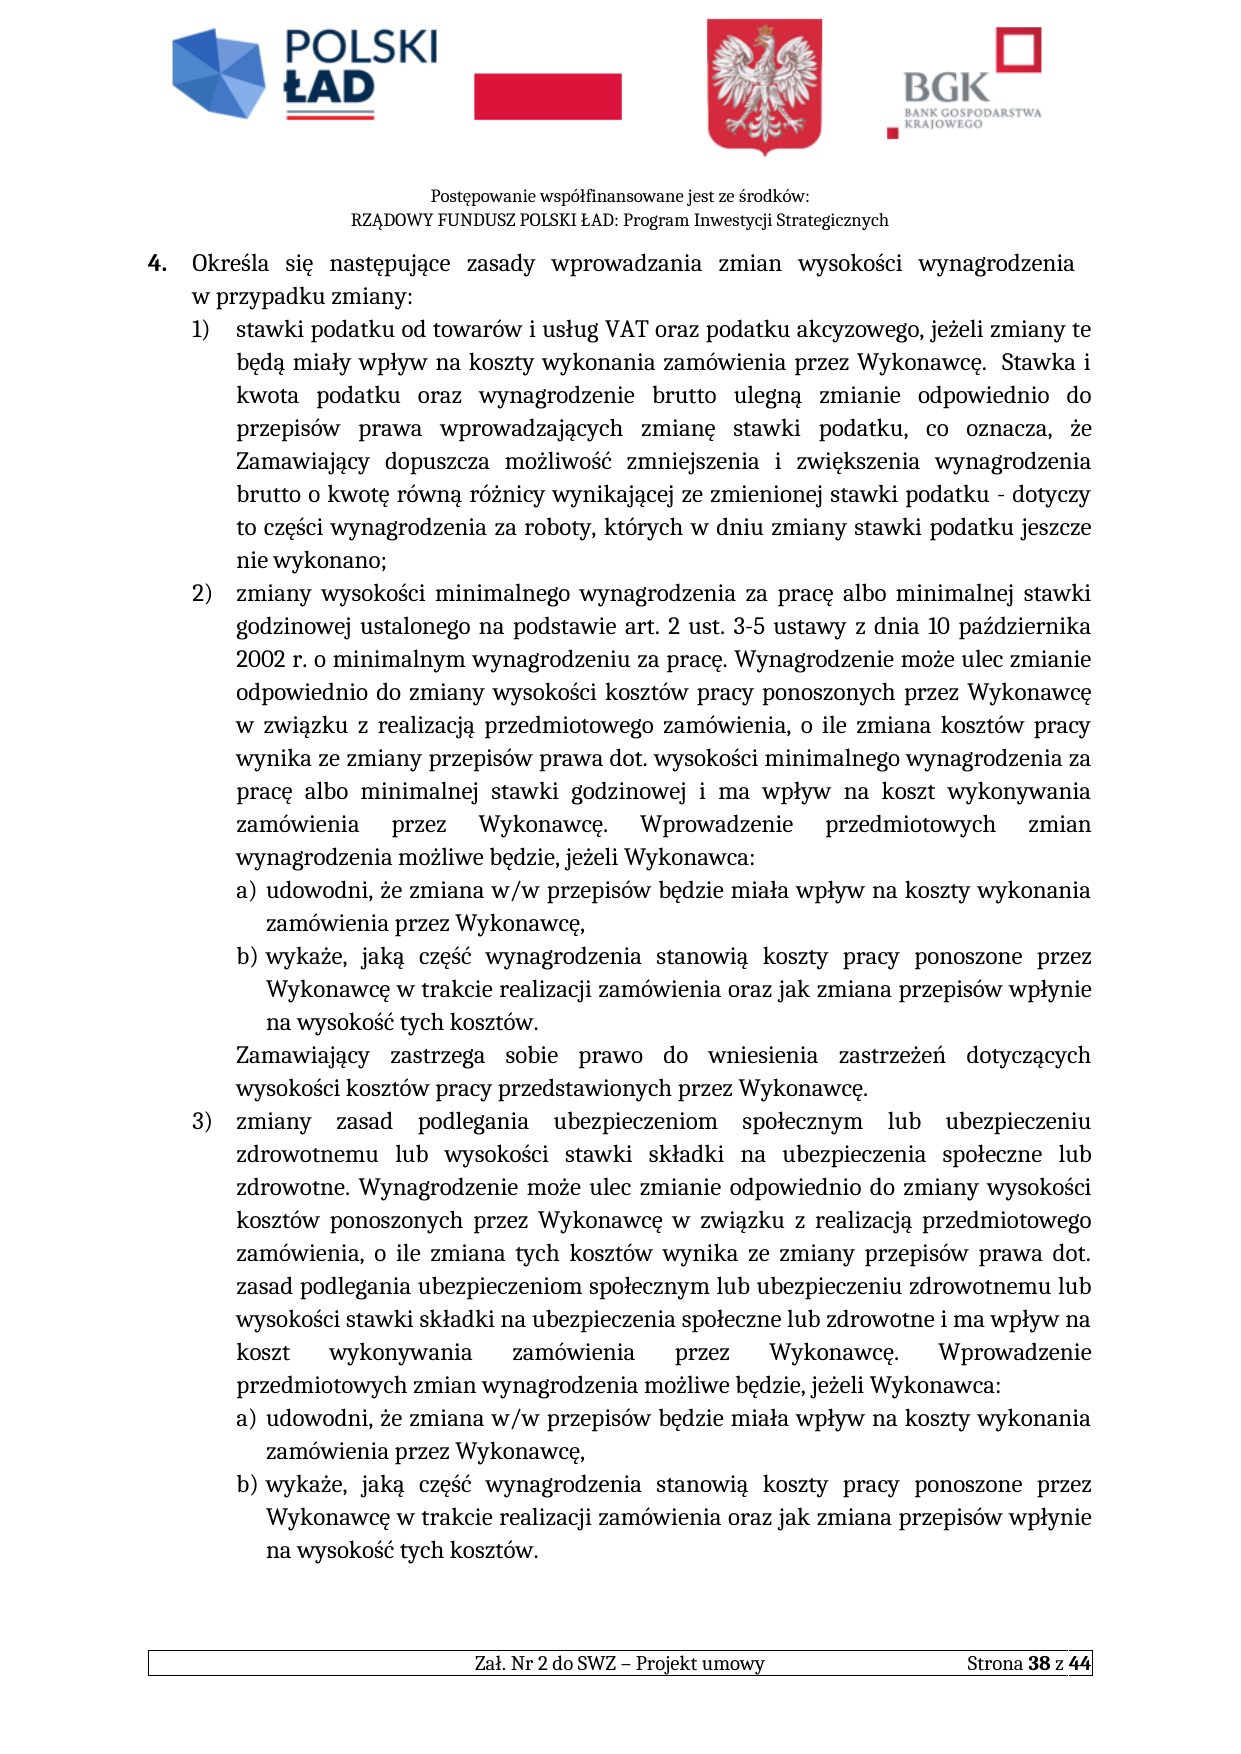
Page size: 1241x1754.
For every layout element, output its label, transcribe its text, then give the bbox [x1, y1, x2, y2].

list wykaże, jaką część wynagrodzenia stanowią koszty pracy ponoszone przez Wykonawcę w trakcie realizacji zamówienia oraz jak zmiana przepisów wpłynie na wysokość tych kosztów. [236, 942, 1093, 1037]
list zmiany wysokości minimalnego wynagrodzenia za pracę albo minimalnej stawki godzinowej ustalonego na podstawie art. 2 ust. 3-5 ustawy z dnia 10 października 2002 r. o minimalnym wynagrodzeniu za pracę. Wynagrodzenie może ulec zmianie odpowiednio do zmiany wysokości kosztów pracy ponoszonych przez Wykonawcę w związku z realizacją przedmiotowego zamówienia, o ile zmiana kosztów pracy wynika ze zmiany przepisów prawa dot. wysokości minimalnego wynagrodzenia za pracę albo minimalnej stawki godzinowej i ma wpływ na koszt wykonywania zamówienia przez Wykonawcę. Wprowadzenie przedmiotowych zmian wynagrodzenia możliwe będzie, jeżeli Wykonawca: [192, 579, 1093, 872]
list stawki podatku od towarów i usług VAT oraz podatku akcyzowego, jeżeli zmiany te będą miały wpływ na koszty wykonania zamówienia przez Wykonawcę. Stawka i kwota podatku oraz wynagrodzenie brutto ulegną zmianie odpowiednio do przepisów prawa wprowadzających zmianę stawki podatku, co oznacza, że Zamawiający dopuszcza możliwość zmniejszenia i zwiększenia wynagrodzenia brutto o kwotę równą różnicy wynikającej ze zmienionej stawki podatku - dotyczy to części wynagrodzenia za roboty, których w dniu zmiany stawki podatku jeszcze nie wykonano; [192, 314, 1093, 574]
text Zamawiający zastrzega sobie prawo do wniesienia zastrzeżeń dotyczących wysokości kosztów pracy przedstawionych przez Wykonawcę. [236, 1041, 1093, 1103]
list Określa się następujące zasady wprowadzania zmian wysokości wynagrodzenia w przypadku zmiany: [148, 248, 1093, 310]
list udowodni, że zmiana w/w przepisów będzie miała wpływ na koszty wykonania zamówienia przez Wykonawcę, [236, 876, 1093, 938]
list udowodni, że zmiana w/w przepisów będzie miała wpływ na koszty wykonania zamówienia przez Wykonawcę, [236, 1404, 1093, 1466]
list zmiany zasad podlegania ubezpieczeniom społecznym lub ubezpieczeniu zdrowotnemu lub wysokości stawki składki na ubezpieczenia społeczne lub zdrowotne. Wynagrodzenie może ulec zmianie odpowiednio do zmiany wysokości kosztów ponoszonych przez Wykonawcę w związku z realizacją przedmiotowego zamówienia, o ile zmiana tych kosztów wynika ze zmiany przepisów prawa dot. zasad podlegania ubezpieczeniom społecznym lub ubezpieczeniu zdrowotnemu lub wysokości stawki składki na ubezpieczenia społeczne lub zdrowotne i ma wpływ na koszt wykonywania zamówienia przez Wykonawcę. Wprowadzenie przedmiotowych zmian wynagrodzenia możliwe będzie, jeżeli Wykonawca: [192, 1107, 1093, 1400]
picture [147, 11, 1093, 161]
list wykaże, jaką część wynagrodzenia stanowią koszty pracy ponoszone przez Wykonawcę w trakcie realizacji zamówienia oraz jak zmiana przepisów wpłynie na wysokość tych kosztów. [236, 1470, 1093, 1565]
